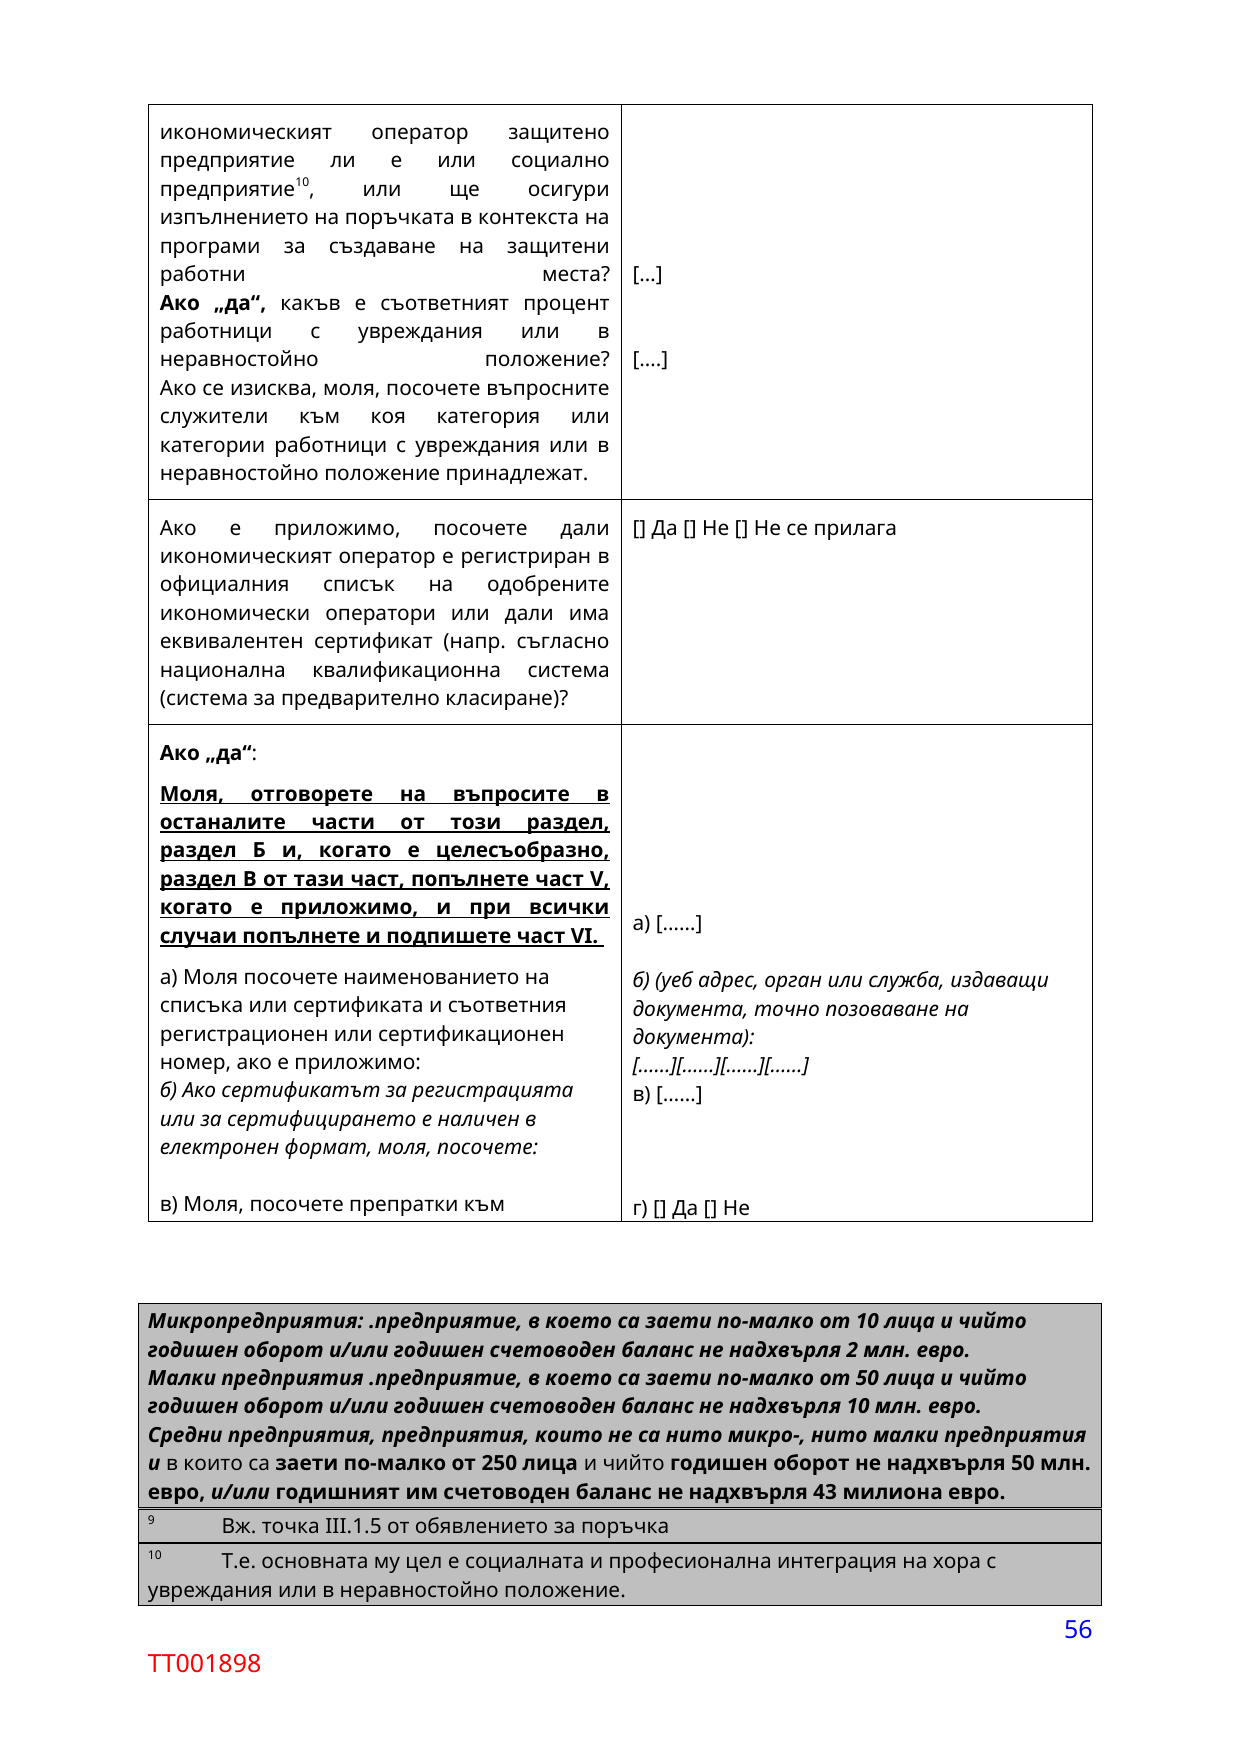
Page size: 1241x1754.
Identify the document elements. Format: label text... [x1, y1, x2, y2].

table_cell [] Да [] Не [] Не се прилага [622, 500, 1092, 724]
table_cell Ако „да“: Моля, отговорете на въпросите в останалите части от този раздел, раздел Б и, когато е целесъобразно, раздел В от тази част, попълнете част V, когато е приложимо, и при всички случаи попълнете и подпишете част VI. а) Моля посочете наименованието на списъка или сертификата и съответния регистрационен или сертификационен номер, ако е приложимо: б) Ако сертификатът за регистрацията или за сертифицирането е наличен в електронен формат, моля, посочете: в) Моля, посочете препратки към документите, от които става ясно на какво се основава регистрацията или сертифицирането и, ако е приложимо, класификацията в официалния списък: г) Регистрацията или сертифицирането обхваща ли всички задължителни критерии за подбор? Ако „не“: В допълнение моля, попълнете липсващата информация в част ІV, раздели А, Б, В или Г според случая САМО ако това се изисква съгласно съответното обявление или документацията за обществената поръчка: д) Икономическият оператор може ли да представи удостоверение за плащането на социалноосигурителни вноски и данъци или информация, която ще позволи на възлагащия орган или възложителя да получи удостоверението чрез пряк безплатен достъп до национална база данни във всяка държава членка? Ако съответните документи са на разположение в електронен формат, моля, посочете: [149, 725, 621, 1221]
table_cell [622, 105, 1092, 499]
table_cell a) [……] б) (уеб адрес, орган или служба, издаващи документа, точно позоваване на документа): [……][……][……][……] в) [……] г) [] Да [] Не д) [] Да [] Не (уеб адрес, орган или служба, издаващи документа, точно позоваване на документа): [……][……][……][……] [622, 725, 1092, 1221]
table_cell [149, 105, 621, 499]
table_cell Ако е приложимо, посочете дали икономическият оператор е регистриран в официалния списък на одобрените икономически оператори или дали има еквивалентен сертификат (напр. съгласно национална квалификационна система (система за предварително класиране)? [149, 500, 621, 724]
